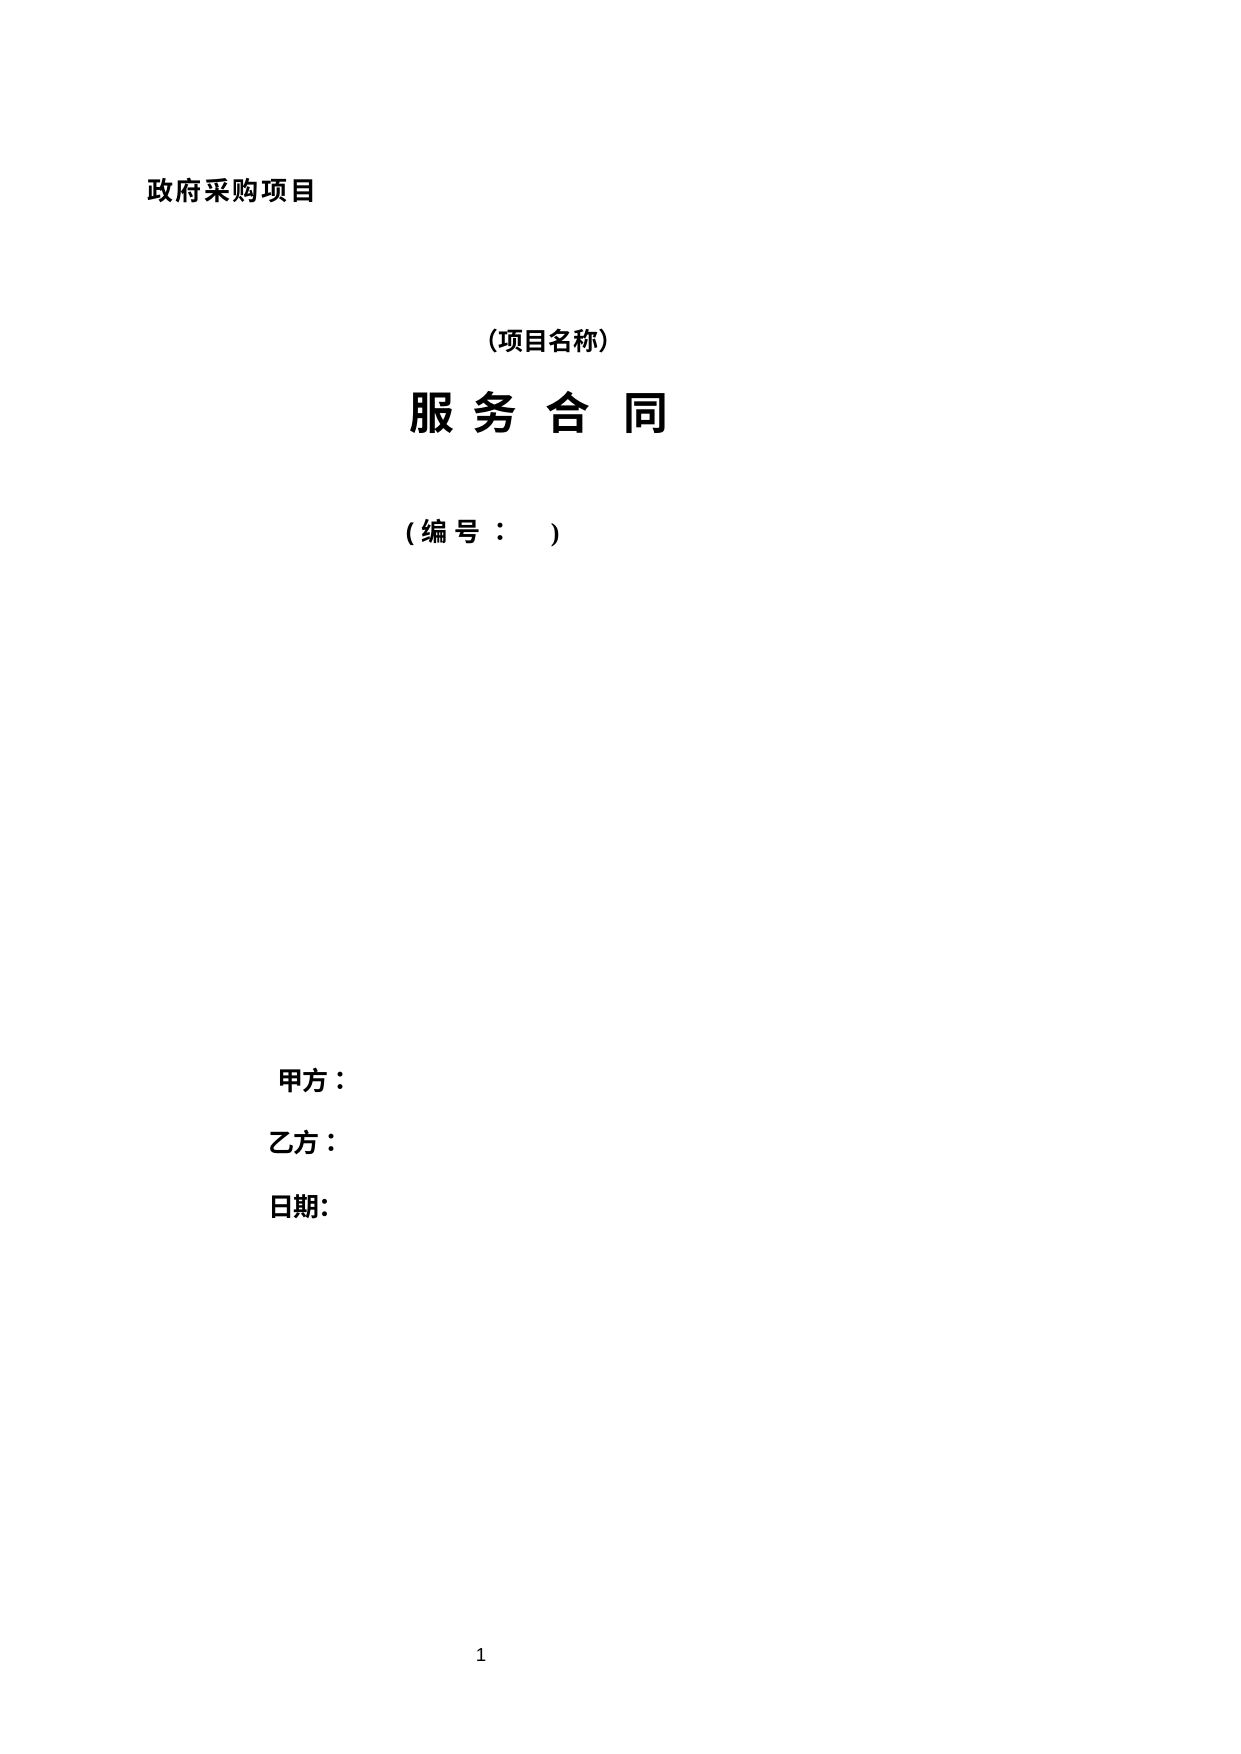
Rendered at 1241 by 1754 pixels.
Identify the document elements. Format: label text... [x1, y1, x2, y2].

text 乙方： [147, 1127, 1104, 1159]
text 政府采购项目 [147, 174, 1104, 207]
text （项目名称） [147, 321, 1104, 358]
text 服 务 合 同 [409, 377, 740, 442]
text 甲方： [253, 1065, 1104, 1097]
text 日期： [147, 1189, 1104, 1223]
text ( 编 号 ： ) [406, 517, 1104, 548]
